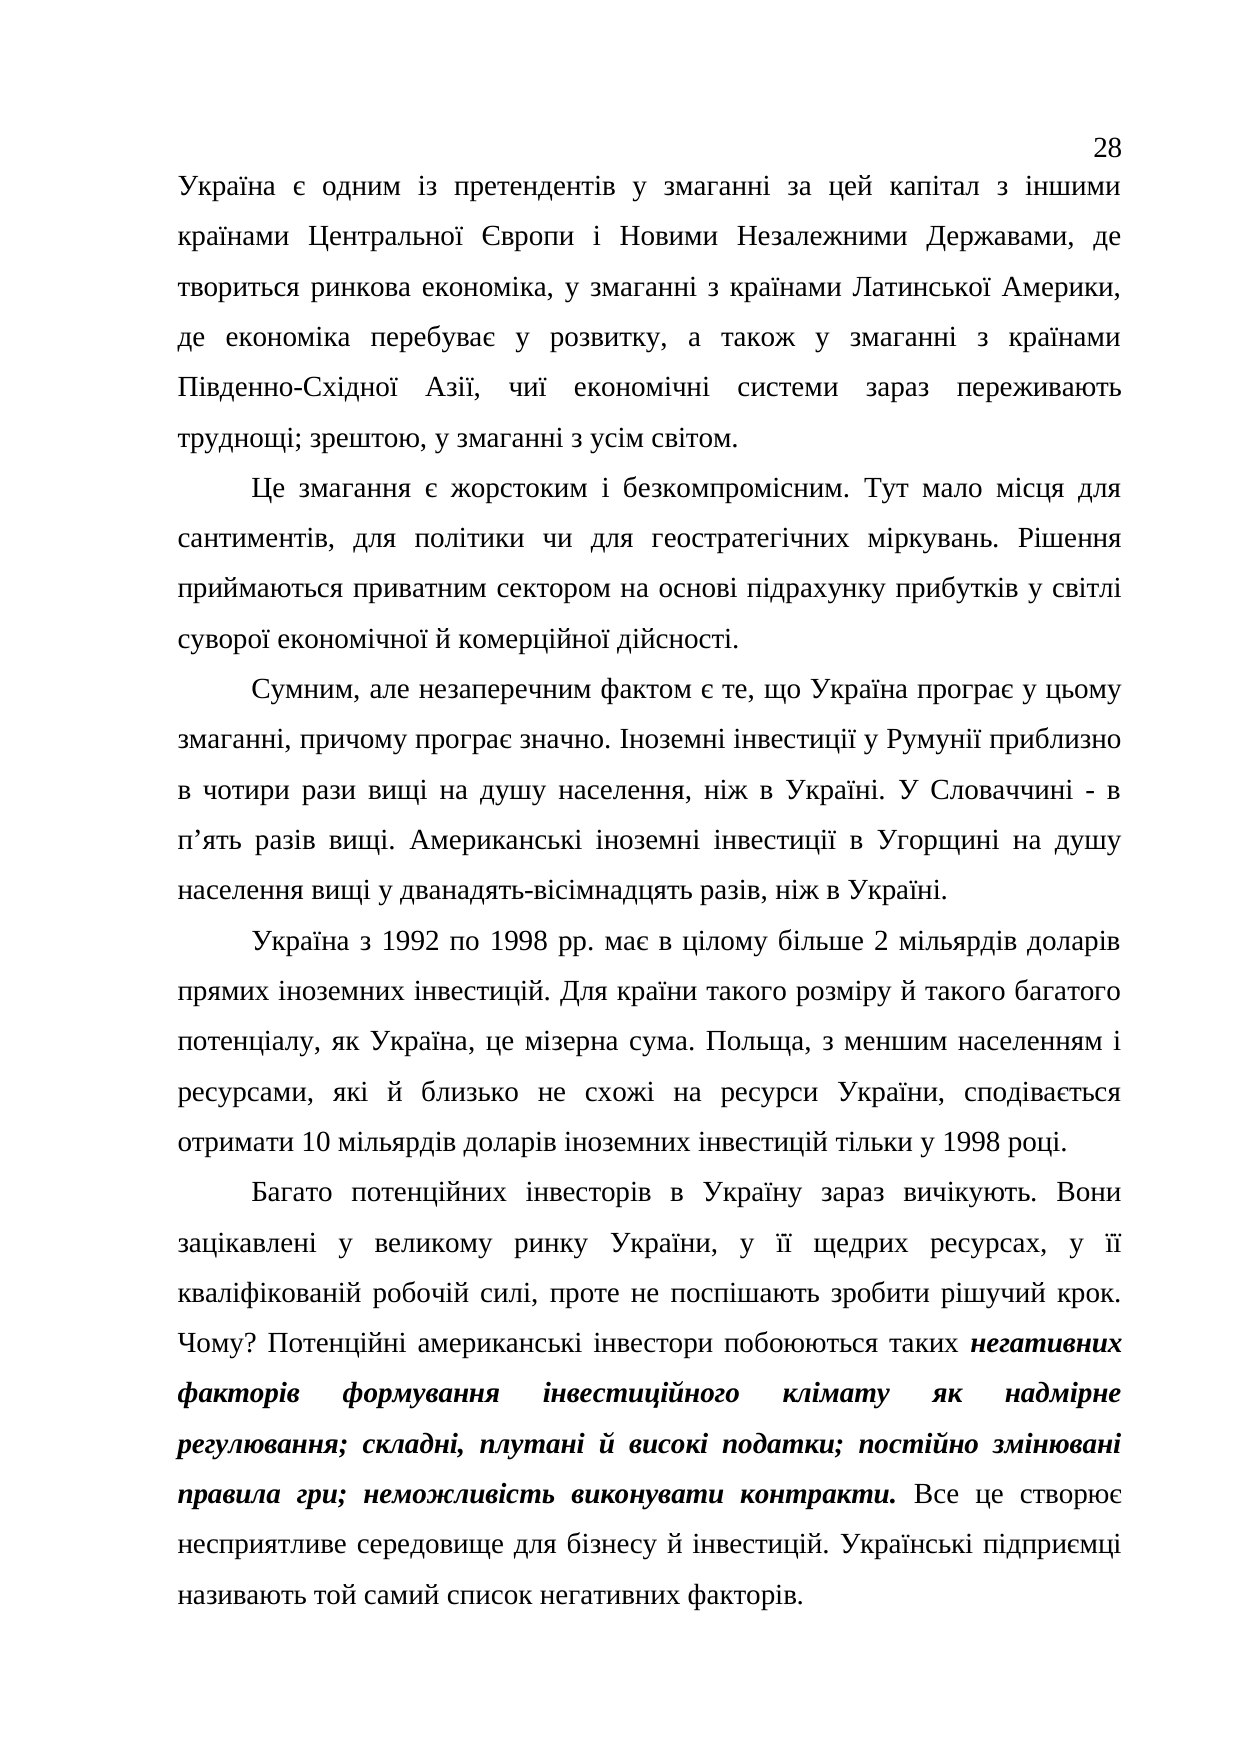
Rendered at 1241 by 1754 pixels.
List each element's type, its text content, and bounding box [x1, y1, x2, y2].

text Україна є одним із претендентів у змаганні за цей капітал з іншими країнами Центральної Європи і Новими Незалежними Державами, де твориться ринкова економіка, у змаганні з країнами Латинської Америки, де економіка перебуває у розвитку, а також у змаганні з країнами Південно-Східної Азії, чиї економічні системи зараз переживають труднощі; зрештою, у змаганні з усім світом. [177, 168, 1122, 453]
text Сумним, але незаперечним фактом є те, що Україна програє у цьому змаганні, причому програє значно. Іноземні інвестиції у Румунії приблизно в чотири рази вищі на душу населення, ніж в Україні. У Словаччині - в п’ять разів вищі. Американські іноземні інвестиції в Угорщині на душу населення вищі у дванадять-вісімнадцять разів, ніж в Україні. [177, 671, 1122, 906]
text Це змагання є жорстоким і безкомпромісним. Тут мало місця для сантиментів, для політики чи для геостратегічних міркувань. Рішення приймаються приватним сектором на основі підрахунку прибутків у світлі суворої економічної й комерційної дійсності. [177, 470, 1122, 655]
text Україна з 1992 по 1998 рр. має в цілому більше 2 мільярдів доларів прямих іноземних інвестицій. Для країни такого розміру й такого багатого потенціалу, як Україна, це мізерна сума. Польща, з меншим населенням і ресурсами, які й близько не схожі на ресурси України, сподівається отримати 10 мільярдів доларів іноземних інвестицій тільки у 1998 році. [177, 923, 1122, 1158]
text Багато потенційних інвесторів в Україну зараз вичікують. Вони зацікавлені у великому ринку України, у її щедрих ресурсах, у її кваліфікованій робочій силі, проте не поспішають зробити рішучий крок. Чому? Потенційні американські інвестори побоюються таких негативних факторів формування інвестиційного клімату як надмірне регулювання; складні, плутані й високі податки; постійно змінювані правила гри; неможливість виконувати контракти. Все це створює несприятливе середовище для бізнесу й інвестицій. Українські підприємці називають той самий список негативних факторів. [177, 1174, 1122, 1611]
